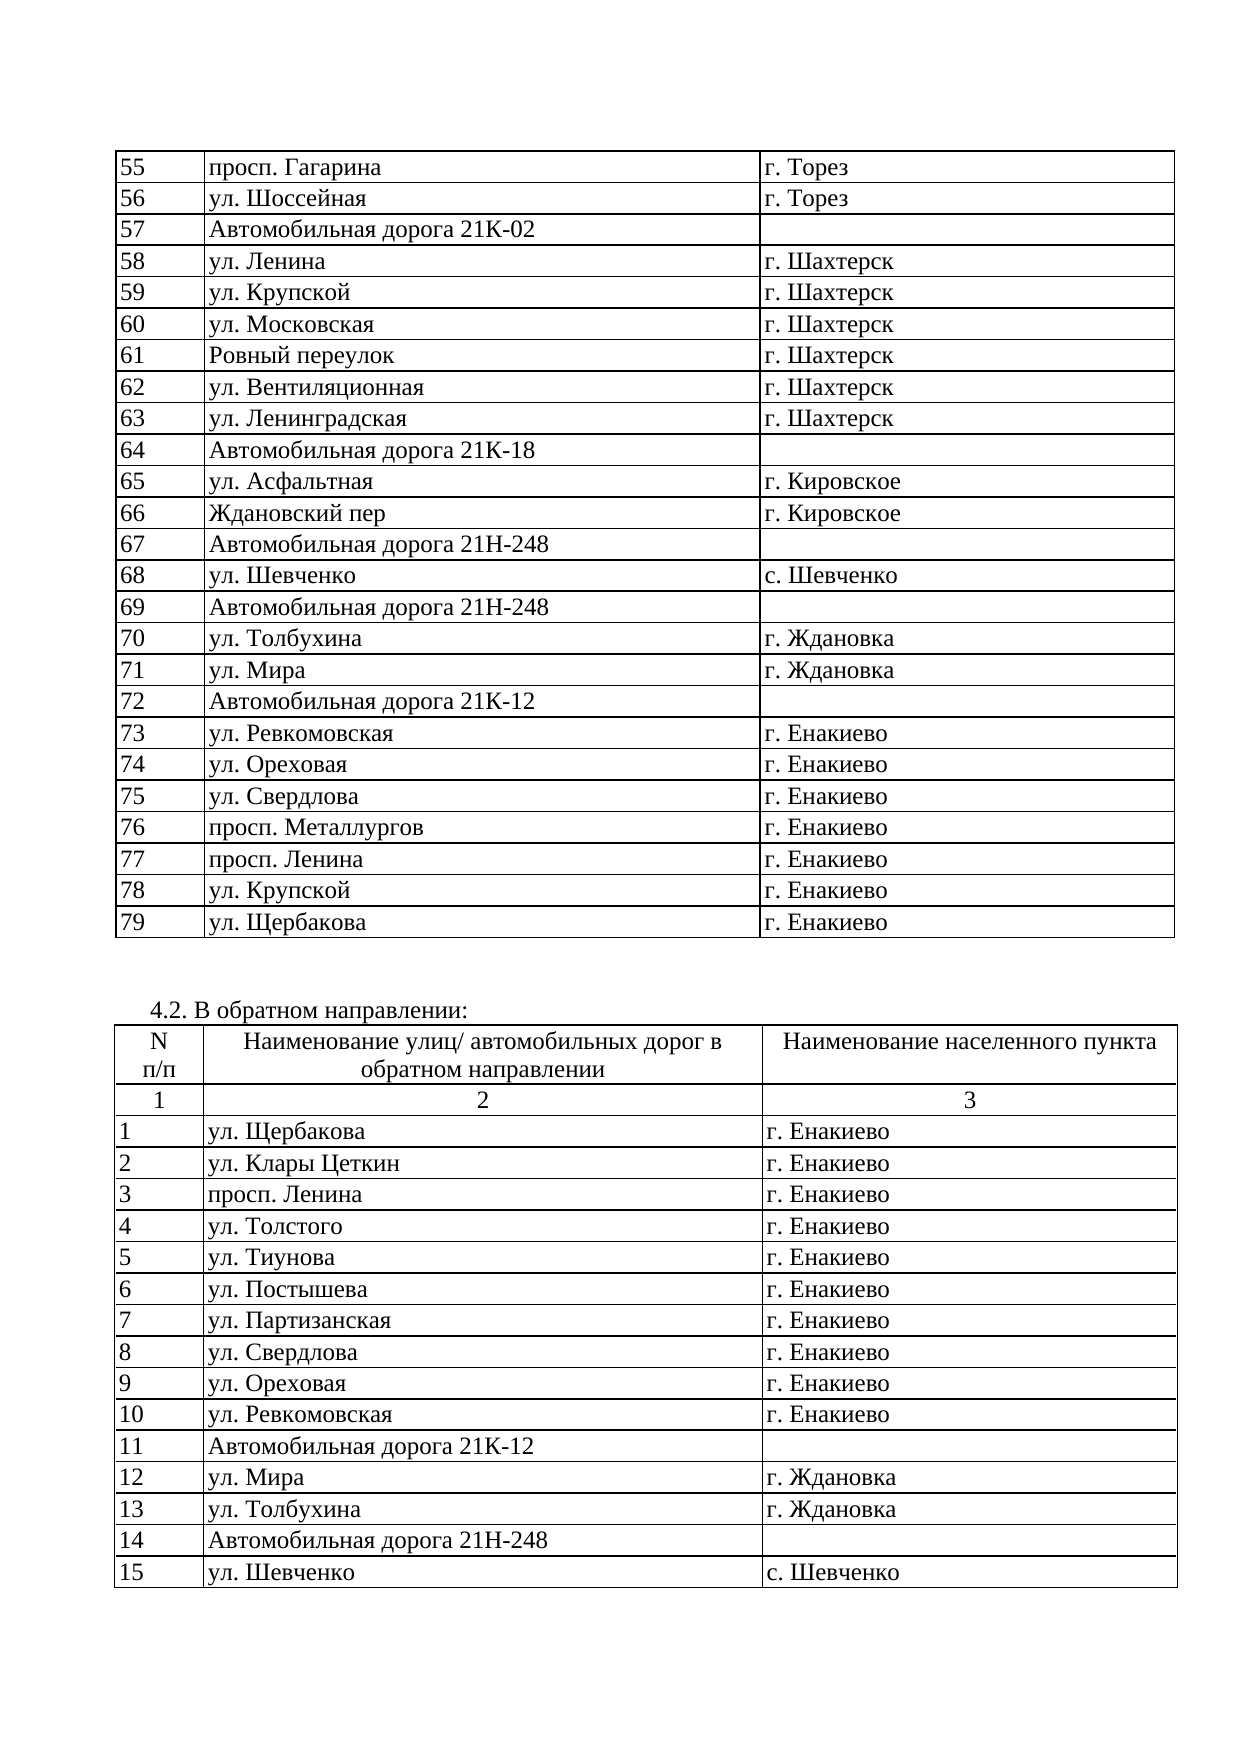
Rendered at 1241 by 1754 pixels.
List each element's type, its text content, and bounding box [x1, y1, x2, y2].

table_cell 63 [117, 403, 204, 433]
table_cell Автомобильная дорога 21К-12 [205, 686, 759, 716]
table_cell 7 [115, 1305, 203, 1335]
table_header Наименование улиц/ автомобильных дорог в обратном направлении [204, 1026, 762, 1083]
table_cell г. Ждановка [763, 1461, 1177, 1492]
table_cell 75 [117, 781, 204, 811]
table_cell ул. Партизанская [204, 1305, 762, 1335]
table_cell г. Кировское [761, 498, 1174, 527]
table_cell г. Енакиево [761, 812, 1174, 842]
table_cell ул. Клары Цеткин [204, 1148, 762, 1178]
table_cell ул. Свердлова [205, 781, 759, 811]
table_cell Ждановский пер [205, 498, 759, 527]
table_cell 72 [117, 686, 204, 716]
table_cell с. Шевченко [761, 561, 1174, 590]
table_cell г. Енакиево [763, 1209, 1177, 1241]
table_cell 11 [115, 1430, 203, 1461]
table_cell 2 [204, 1085, 762, 1115]
table_cell ул. Шоссейная [205, 183, 759, 213]
table_cell г. Торез [761, 183, 1174, 213]
table_cell ул. Московская [205, 309, 759, 339]
table_cell г. Енакиево [763, 1146, 1177, 1178]
table_cell ул. Ревкомовская [205, 718, 759, 748]
table_cell ул. Толбухина [204, 1494, 762, 1524]
table_cell г. Енакиево [761, 749, 1174, 779]
table_cell ул. Щербакова [205, 907, 759, 936]
table_cell 14 [115, 1525, 203, 1555]
table_cell Автомобильная дорога 21Н-248 [204, 1525, 762, 1555]
table_cell 4 [115, 1210, 203, 1241]
table_cell ул. Ревкомовская [204, 1400, 762, 1429]
table_cell ул. Толстого [204, 1211, 762, 1241]
table_cell [761, 686, 1174, 716]
table_cell г. Енакиево [763, 1272, 1177, 1303]
table_cell 57 [117, 215, 204, 244]
table_cell 6 [115, 1273, 203, 1303]
table_cell [761, 435, 1174, 464]
table_cell г. Шахтерск [761, 372, 1174, 402]
table_cell Ровный переулок [205, 340, 759, 370]
table_cell г. Енакиево [761, 875, 1174, 905]
table_cell [761, 215, 1174, 244]
table_cell ул. Асфальтная [205, 466, 759, 496]
table_cell г. Ждановка [763, 1492, 1177, 1524]
table_cell 56 [117, 183, 204, 213]
table_cell с. Шевченко [763, 1555, 1177, 1587]
table_cell 71 [117, 655, 204, 685]
table_cell 67 [117, 529, 204, 559]
table_cell г. Енакиево [763, 1398, 1177, 1429]
table_cell 5 [115, 1242, 203, 1272]
table_cell 69 [117, 592, 204, 622]
table_cell 8 [115, 1336, 203, 1366]
table_cell 10 [115, 1399, 203, 1429]
table_cell г. Шахтерск [761, 246, 1174, 276]
table_cell г. Енакиево [763, 1241, 1177, 1272]
table_cell ул. Вентиляционная [205, 372, 759, 402]
table_cell Автомобильная дорога 21Н-248 [205, 592, 759, 622]
table_cell г. Шахтерск [761, 277, 1174, 307]
table_cell 68 [117, 561, 204, 590]
table_cell 1 [115, 1116, 203, 1146]
table_cell 62 [117, 372, 204, 402]
table_cell ул. Тиунова [204, 1242, 762, 1272]
table_cell 76 [117, 812, 204, 842]
table_cell г. Кировское [761, 466, 1174, 496]
table_cell 60 [117, 309, 204, 339]
table_cell [763, 1429, 1177, 1461]
table_cell ул. Постышева [204, 1274, 762, 1303]
table_cell г. Торез [761, 152, 1174, 181]
table_cell г. Шахтерск [761, 403, 1174, 433]
table_cell г. Енакиево [763, 1115, 1177, 1146]
table_cell просп. Ленина [205, 844, 759, 873]
table_cell 59 [117, 277, 204, 307]
table_cell ул. Ореховая [205, 749, 759, 779]
table_cell г. Ждановка [761, 623, 1174, 653]
table_cell 3 [763, 1083, 1177, 1115]
table_cell 9 [115, 1368, 203, 1398]
table_cell 2 [115, 1147, 203, 1178]
table_cell 12 [115, 1462, 203, 1492]
table_cell ул. Свердлова [204, 1337, 762, 1366]
table_cell 70 [117, 623, 204, 653]
table_cell ул. Шевченко [205, 561, 759, 590]
table_cell [761, 592, 1174, 622]
table_cell г. Енакиево [763, 1335, 1177, 1366]
table_cell 73 [117, 718, 204, 748]
table_cell ул. Толбухина [205, 623, 759, 653]
table_cell г. Енакиево [761, 907, 1174, 936]
table_cell 65 [117, 466, 204, 496]
table_cell ул. Ленина [205, 246, 759, 276]
table_cell 78 [117, 875, 204, 905]
table_cell Автомобильная дорога 21К-18 [205, 435, 759, 464]
table_cell [763, 1524, 1177, 1555]
table_cell 77 [117, 844, 204, 873]
table_cell 1 [115, 1084, 203, 1115]
table_cell 13 [115, 1493, 203, 1524]
table_cell ул. Мира [205, 655, 759, 685]
table_cell ул. Ореховая [204, 1368, 762, 1398]
table_cell г. Енакиево [761, 781, 1174, 811]
table_cell г. Енакиево [763, 1178, 1177, 1209]
table_cell 15 [115, 1556, 203, 1587]
table_cell Автомобильная дорога 21К-02 [205, 215, 759, 244]
table_cell Автомобильная дорога 21Н-248 [205, 529, 759, 559]
table_cell ул. Мира [204, 1462, 762, 1492]
table_cell просп. Ленина [204, 1179, 762, 1209]
table_cell [761, 529, 1174, 559]
table_cell ул. Крупской [205, 875, 759, 905]
table_cell ул. Крупской [205, 277, 759, 307]
table_cell 55 [117, 152, 204, 181]
table_cell просп. Гагарина [205, 152, 759, 181]
table_cell 61 [117, 340, 204, 370]
table_cell 3 [115, 1179, 203, 1209]
table_cell 58 [117, 246, 204, 276]
table_cell 66 [117, 498, 204, 527]
text 4.2. В обратном направлении: [150, 996, 1090, 1024]
table_cell 74 [117, 749, 204, 779]
table_header N п/п [115, 1026, 203, 1083]
table_cell 79 [117, 907, 204, 936]
table_cell ул. Шевченко [204, 1557, 762, 1587]
table_cell просп. Металлургов [205, 812, 759, 842]
table_cell г. Шахтерск [761, 340, 1174, 370]
table_cell г. Енакиево [761, 844, 1174, 873]
table_cell г. Енакиево [761, 718, 1174, 748]
table_cell г. Енакиево [763, 1366, 1177, 1398]
table_cell Автомобильная дорога 21К-12 [204, 1431, 762, 1461]
table_header Наименование населенного пункта [763, 1026, 1177, 1083]
table_cell ул. Ленинградская [205, 403, 759, 433]
table_cell 64 [117, 435, 204, 464]
table_cell г. Енакиево [763, 1304, 1177, 1335]
table_cell г. Ждановка [761, 655, 1174, 685]
table_cell г. Шахтерск [761, 309, 1174, 339]
table_cell ул. Щербакова [204, 1116, 762, 1146]
